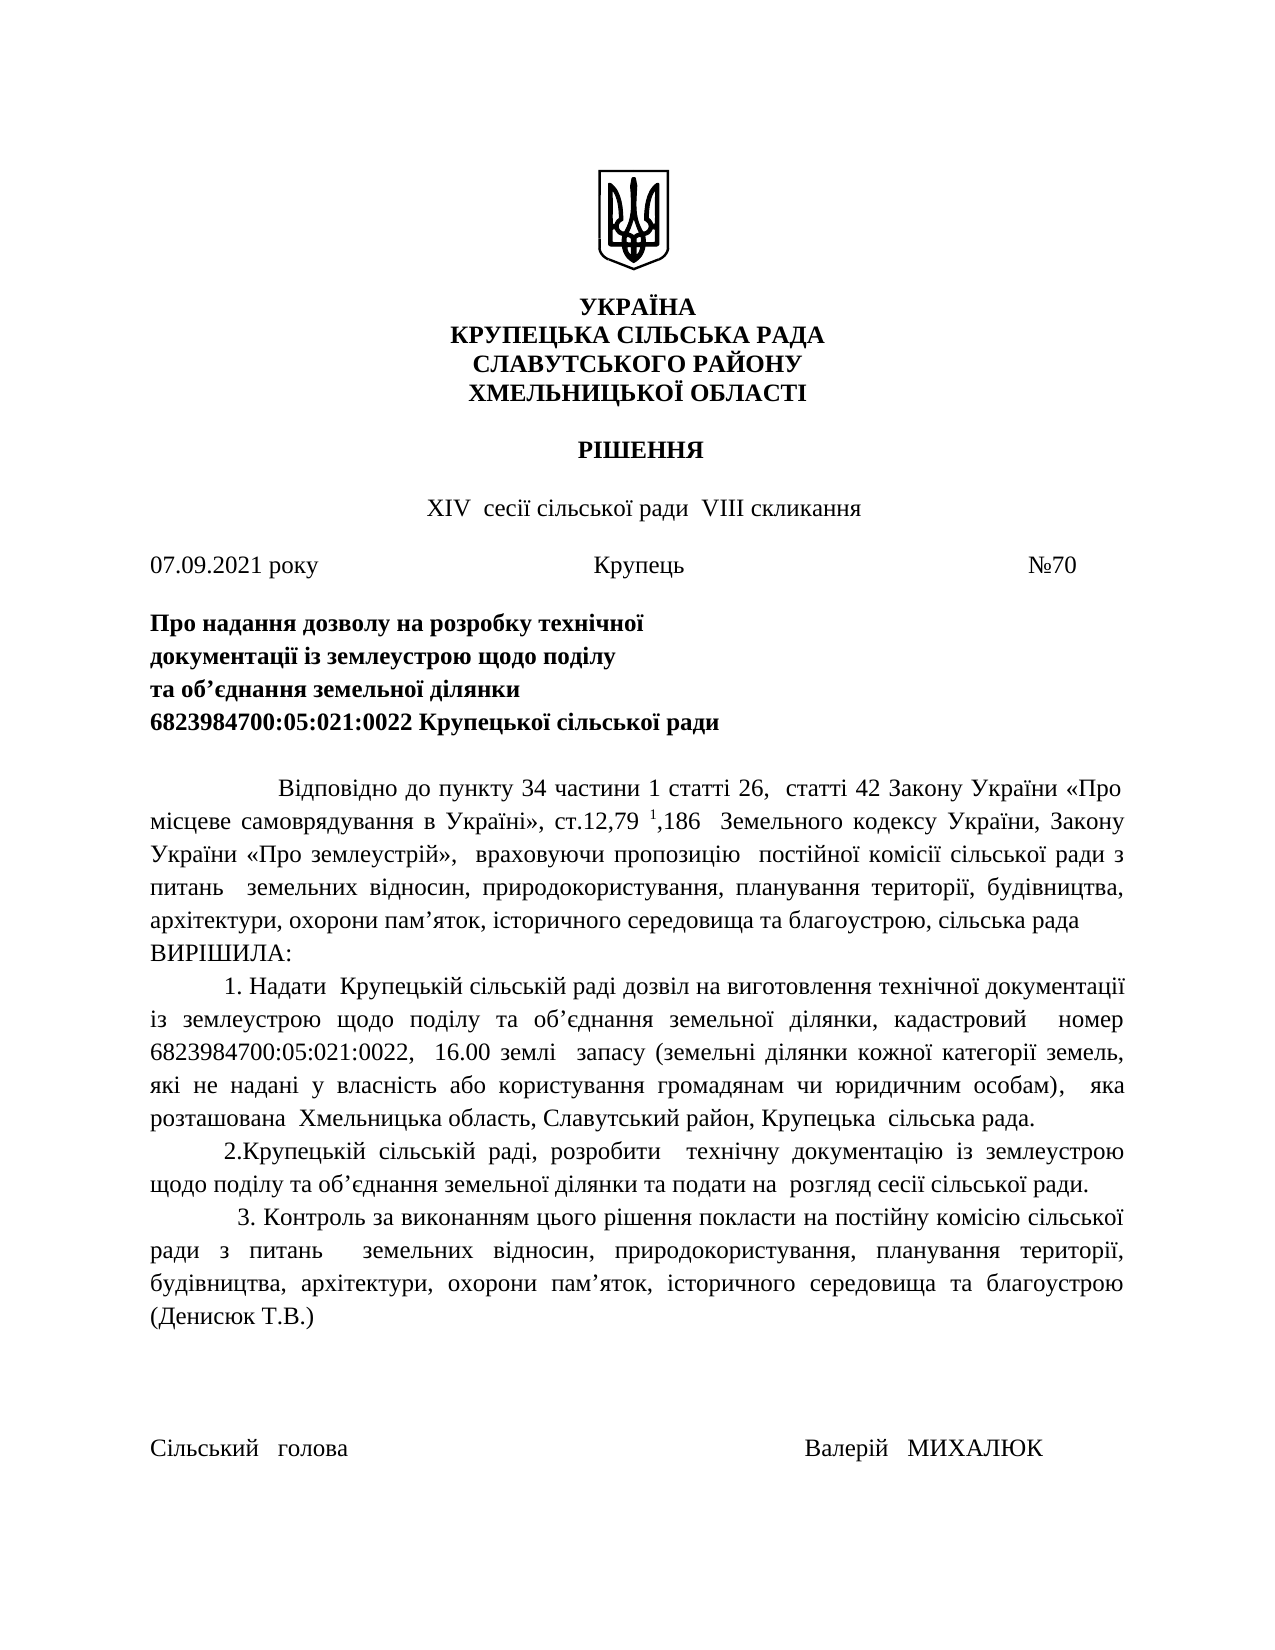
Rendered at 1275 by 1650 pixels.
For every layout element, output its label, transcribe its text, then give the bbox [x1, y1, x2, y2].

text ХМЕЛЬНИЦЬКОЇ ОБЛАСТІ [150, 378, 1125, 407]
text 6823984700:05:021:0022 Крупецької сільської ради [150, 707, 1125, 736]
text Сільський голова Валерій МИХАЛЮК [150, 1433, 1125, 1462]
text документації із землеустрою щодо поділу [150, 641, 1125, 669]
text УКРАЇНА [150, 292, 1125, 320]
text Відповідно до пункту 34 частини 1 статті 26, статті 42 Закону України «Про місцеве самоврядування в Україні», ст.12,79 1,186 Земельного кодексу України, Закону України «Про землеустрій», враховуючи пропозицію постійної комісії сільської ради з питань земельних відносин, природокористування, планування території, будівництва, архітектури, охорони пам’яток, історичного середовища та благоустрою, сільська рада [150, 773, 1125, 934]
text 2.Крупецькій сільській раді, розробити технічну документацію із землеустрою щодо поділу та об’єднання земельної ділянки та подати на розгляд сесії сільської ради. [150, 1136, 1125, 1198]
text 3. Контроль за виконанням цього рішення покласти на постійну комісію сільської ради з питань земельних відносин, природокористування, планування території, будівництва, архітектури, охорони пам’яток, історичного середовища та благоустрою (Денисюк Т.В.) [150, 1202, 1125, 1330]
text СЛАВУТСЬКОГО РАЙОНУ [150, 349, 1125, 378]
text Про надання дозволу на розробку технічної [150, 608, 1125, 637]
text ВИРІШИЛА: [150, 938, 1125, 967]
text КРУПЕЦЬКА СІЛЬСЬКА РАДА [150, 320, 1125, 349]
text 1. Надати Крупецькій сільській раді дозвіл на виготовлення технічної документації із землеустрою щодо поділу та об’єднання земельної ділянки, кадастровий номер 6823984700:05:021:0022, 16.00 землі запасу (земельні ділянки кожної категорії земель, які не надані у власність або користування громадянам чи юридичним особам), яка розташована Хмельницька область, Славутський район, Крупецька сільська рада. [150, 971, 1125, 1132]
text ХІV сесії сільської ради VІІІ скликання [150, 493, 1125, 522]
text та об’єднання земельної ділянки [150, 674, 1125, 703]
text РІШЕННЯ [150, 435, 1125, 464]
text 07.09.2021 року Крупець №70 [150, 550, 1125, 579]
